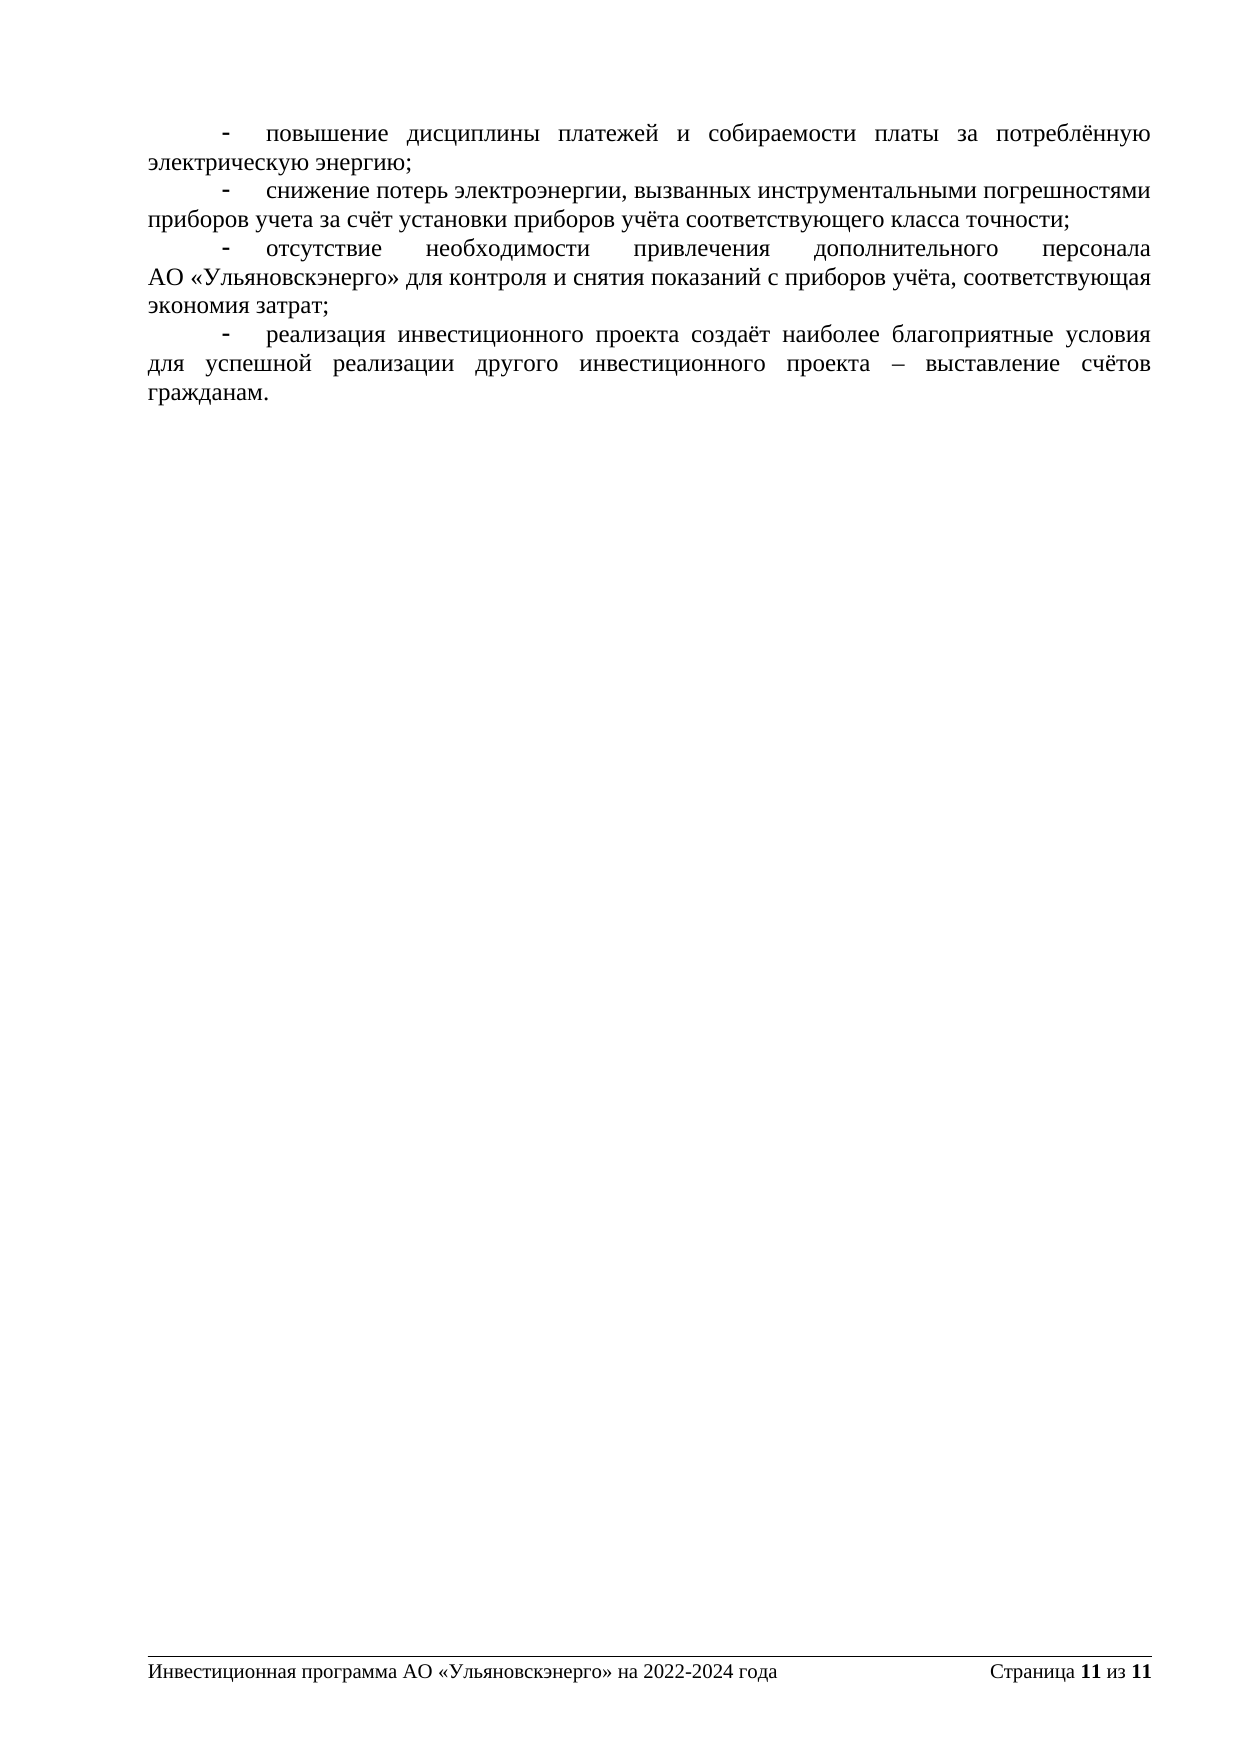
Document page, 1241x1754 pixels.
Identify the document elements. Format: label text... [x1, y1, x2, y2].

list снижение потерь электроэнергии, вызванных инструментальными погрешностями приборов учета за счёт установки приборов учёта соответствующего класса точности; [148, 176, 1152, 233]
list отсутствие необходимости привлечения дополнительного персонала АО «Ульяновскэнерго» для контроля и снятия показаний с приборов учёта, соответствующая экономия затрат; [148, 233, 1152, 319]
list реализация инвестиционного проекта создаёт наиболее благоприятные условия для успешной реализации другого инвестиционного проекта – выставление счётов гражданам. [148, 319, 1152, 406]
list повышение дисциплины платежей и собираемости платы за потреблённую электрическую энергию; [148, 118, 1152, 176]
